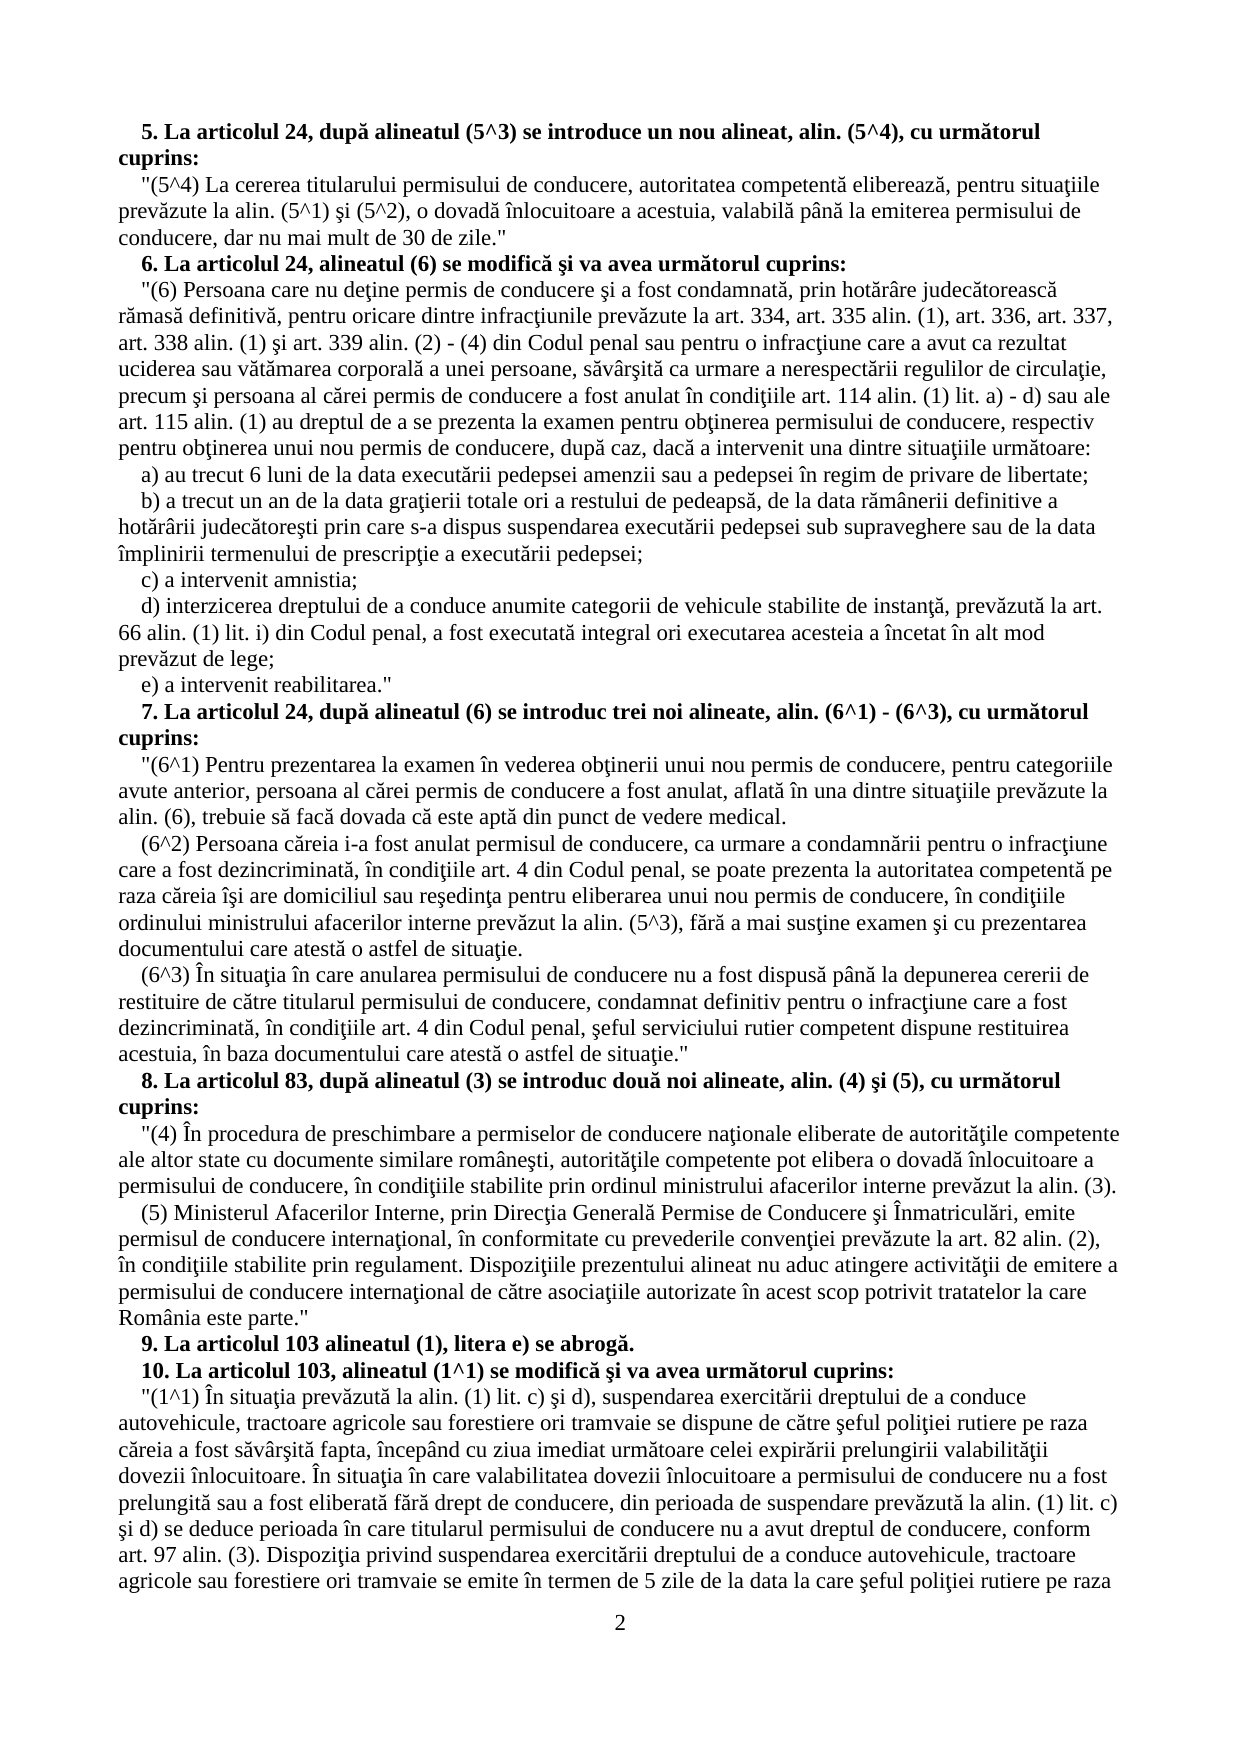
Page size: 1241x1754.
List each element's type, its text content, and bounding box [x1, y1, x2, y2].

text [118, 1383, 1122, 1594]
text (6^2) Persoana căreia i-a fost anulat permisul de conducere, ca urmare a condamnării pentru o infracţiune care a fost dezincriminată, în condiţiile art. 4 din Codul penal, se poate prezenta la autoritatea competentă pe raza căreia îşi are domiciliul sau reşedinţa pentru eliberarea unui nou permis de conducere, în condiţiile ordinului ministrului afacerilor interne prevăzut la alin. (5^3), fără a mai susţine examen şi cu prezentarea documentului care atestă o astfel de situaţie. [118, 830, 1122, 961]
text "(6^1) Pentru prezentarea la examen în vederea obţinerii unui nou permis de conducere, pentru categoriile avute anterior, persoana al cărei permis de conducere a fost anulat, aflată în una dintre situaţiile prevăzute la alin. (6), trebuie să facă dovada că este aptă din punct de vedere medical. [118, 751, 1122, 830]
text "(5^4) La cererea titularului permisului de conducere, autoritatea competentă eliberează, pentru situaţiile prevăzute la alin. (5^1) şi (5^2), o dovadă înlocuitoare a acestuia, valabilă până la emiterea permisului de conducere, dar nu mai mult de 30 de zile." [118, 171, 1122, 250]
text (6^3) În situaţia în care anularea permisului de conducere nu a fost dispusă până la depunerea cererii de restituire de către titularul permisului de conducere, condamnat definitiv pentru o infracţiune care a fost dezincriminată, în condiţiile art. 4 din Codul penal, şeful serviciului rutier competent dispune restituirea acestuia, în baza documentului care atestă o astfel de situaţie." [118, 961, 1122, 1067]
text "(4) În procedura de preschimbare a permiselor de conducere naţionale eliberate de autorităţile competente ale altor state cu documente similare româneşti, autorităţile competente pot elibera o dovadă înlocuitoare a permisului de conducere, în condiţiile stabilite prin ordinul ministrului afacerilor interne prevăzut la alin. (3). [118, 1119, 1122, 1199]
text 6. La articolul 24, alineatul (6) se modifică şi va avea următorul cuprins: [118, 250, 1122, 276]
text 10. La articolul 103, alineatul (1^1) se modifică şi va avea următorul cuprins: [118, 1357, 1122, 1383]
text c) a intervenit amnistia; [118, 566, 1122, 592]
text (5) Ministerul Afacerilor Interne, prin Direcţia Generală Permise de Conducere şi Înmatriculări, emite permisul de conducere internaţional, în conformitate cu prevederile convenţiei prevăzute la art. 82 alin. (2), în condiţiile stabilite prin regulament. Dispoziţiile prezentului alineat nu aduc atingere activităţii de emitere a permisului de conducere internaţional de către asociaţiile autorizate în acest scop potrivit tratatelor la care România este parte." [118, 1199, 1122, 1330]
text d) interzicerea dreptului de a conduce anumite categorii de vehicule stabilite de instanţă, prevăzută la art. 66 alin. (1) lit. i) din Codul penal, a fost executată integral ori executarea acesteia a încetat în alt mod prevăzut de lege; [118, 592, 1122, 672]
text 9. La articolul 103 alineatul (1), litera e) se abrogă. [118, 1330, 1122, 1357]
text 7. La articolul 24, după alineatul (6) se introduc trei noi alineate, alin. (6^1) - (6^3), cu următorul cuprins: [118, 698, 1122, 751]
text "(6) Persoana care nu deţine permis de conducere şi a fost condamnată, prin hotărâre judecătorească rămasă definitivă, pentru oricare dintre infracţiunile prevăzute la art. 334, art. 335 alin. (1), art. 336, art. 337, art. 338 alin. (1) şi art. 339 alin. (2) - (4) din Codul penal sau pentru o infracţiune care a avut ca rezultat uciderea sau vătămarea corporală a unei persoane, săvârşită ca urmare a nerespectării regulilor de circulaţie, precum şi persoana al cărei permis de conducere a fost anulat în condiţiile art. 114 alin. (1) lit. a) - d) sau ale art. 115 alin. (1) au dreptul de a se prezenta la examen pentru obţinerea permisului de conducere, respectiv pentru obţinerea unui nou permis de conducere, după caz, dacă a intervenit una dintre situaţiile următoare: [118, 276, 1122, 461]
text b) a trecut un an de la data graţierii totale ori a restului de pedeapsă, de la data rămânerii definitive a hotărârii judecătoreşti prin care s-a dispus suspendarea executării pedepsei sub supraveghere sau de la data împlinirii termenului de prescripţie a executării pedepsei; [118, 487, 1122, 566]
text e) a intervenit reabilitarea." [118, 672, 1122, 698]
text 5. La articolul 24, după alineatul (5^3) se introduce un nou alineat, alin. (5^4), cu următorul cuprins: [118, 118, 1122, 171]
text 8. La articolul 83, după alineatul (3) se introduc două noi alineate, alin. (4) şi (5), cu următorul cuprins: [118, 1067, 1122, 1119]
text a) au trecut 6 luni de la data executării pedepsei amenzii sau a pedepsei în regim de privare de libertate; [118, 461, 1122, 487]
